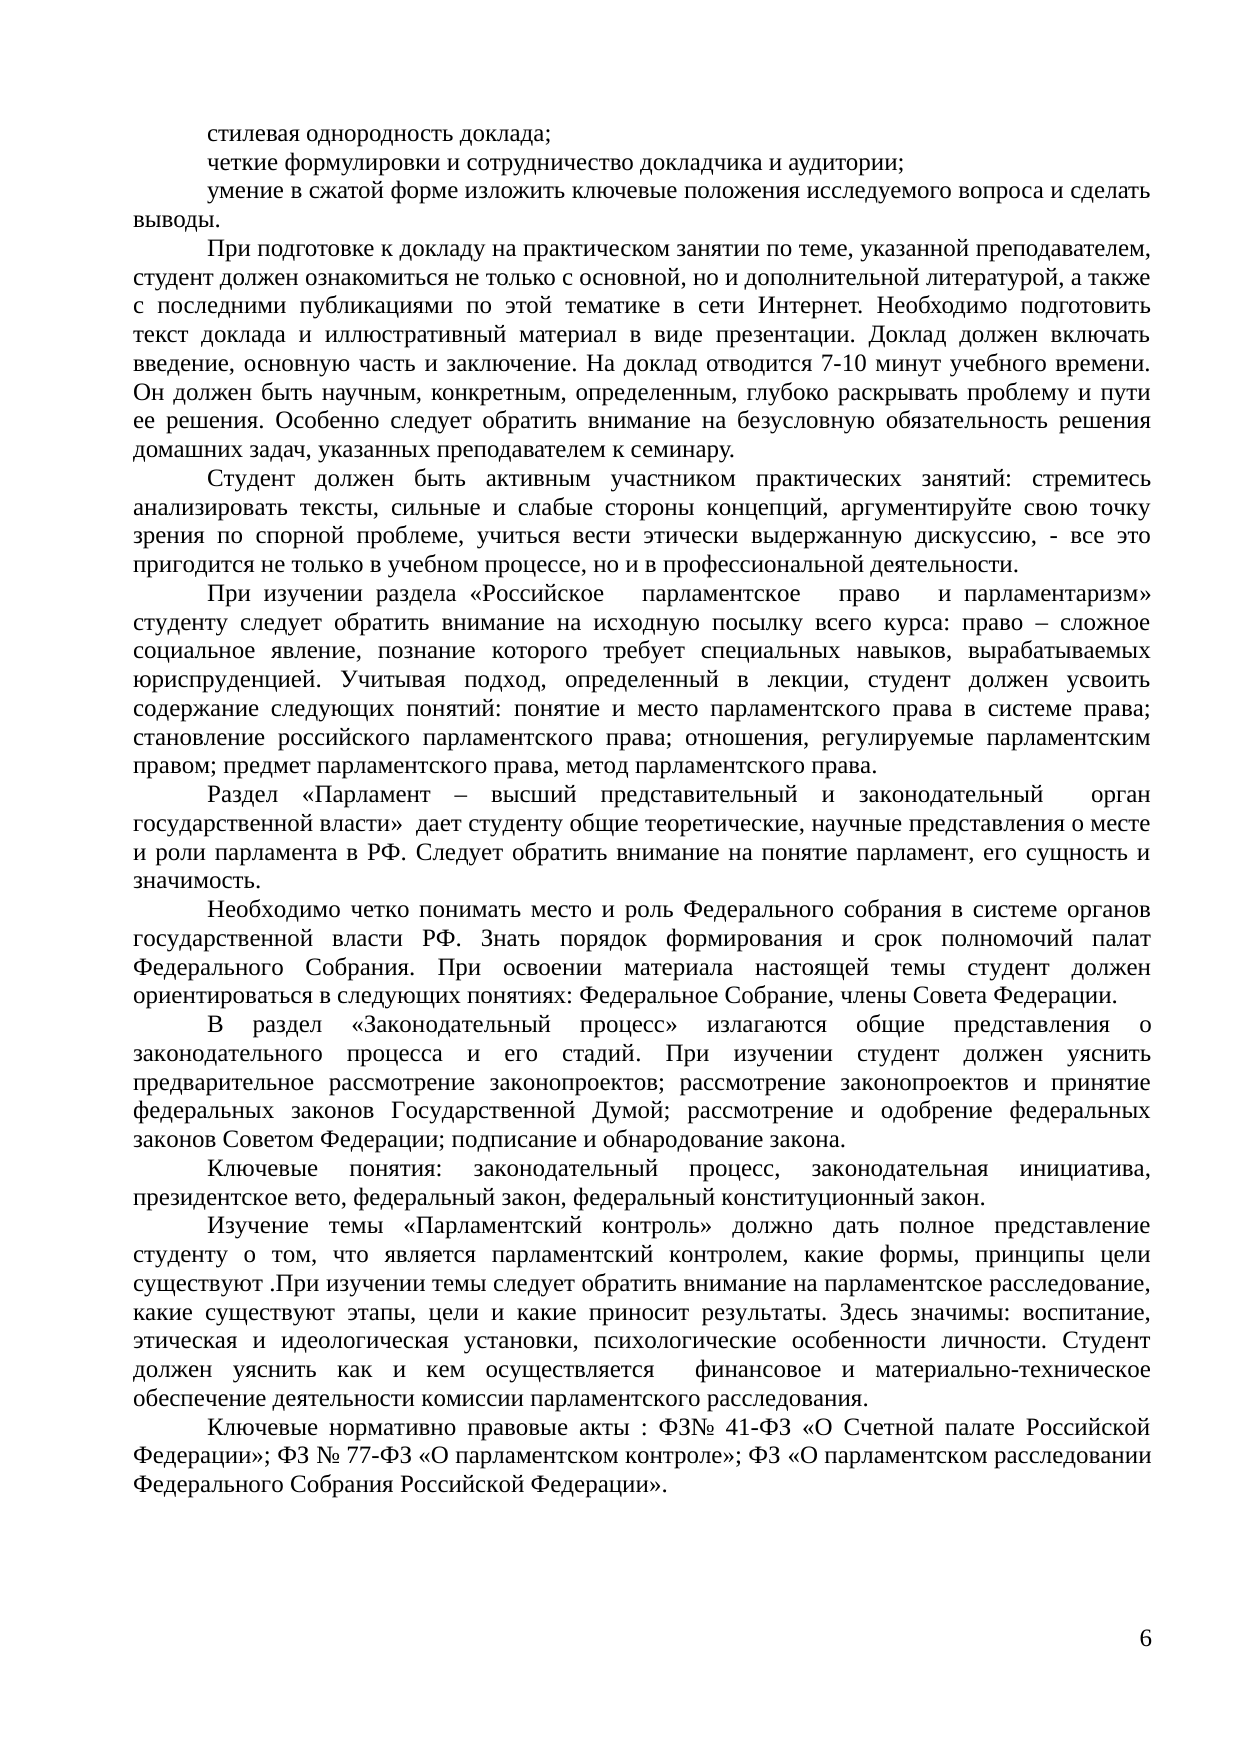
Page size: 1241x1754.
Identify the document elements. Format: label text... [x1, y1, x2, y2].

text умение в сжатой форме изложить ключевые положения исследуемого вопроса и сделать выводы. [133, 176, 1152, 233]
text Студент должен быть активным участником практических занятий: стремитесь анализировать тексты, сильные и слабые стороны концепций, аргументируйте свою точку зрения по спорной проблеме, учиться вести этически выдержанную дискуссию, - все это пригодится не только в учебном процессе, но и в профессиональной деятельности. [133, 463, 1152, 578]
text Ключевые понятия: законодательный процесс, законодательная инициатива, президентское вето, федеральный закон, федеральный конституционный закон. [133, 1153, 1152, 1211]
text При подготовке к докладу на практическом занятии по теме, указанной преподавателем, студент должен ознакомиться не только с основной, но и дополнительной литературой, а также с последними публикациями по этой тематике в сети Интернет. Необходимо подготовить текст доклада и иллюстративный материал в виде презентации. Доклад должен включать введение, основную часть и заключение. На доклад отводится 7-10 минут учебного времени. Он должен быть научным, конкретным, определенным, глубоко раскрывать проблему и пути ее решения. Особенно следует обратить внимание на безусловную обязательность решения домашних задач, указанных преподавателем к семинару. [133, 233, 1152, 463]
text стилевая однородность доклада; [133, 118, 1152, 147]
text Ключевые нормативно правовые акты : ФЗ№ 41-ФЗ «О Счетной палате Российской Федерации»; ФЗ № 77-ФЗ «О парламентском контроле»; ФЗ «О парламентском расследовании Федерального Собрания Российской Федерации». [133, 1412, 1152, 1498]
text В раздел «Законодательный процесс» излагаются общие представления о законодательного процесса и его стадий. При изучении студент должен уяснить предварительное рассмотрение законопроектов; рассмотрение законопроектов и принятие федеральных законов Государственной Думой; рассмотрение и одобрение федеральных законов Советом Федерации; подписание и обнародование закона. [133, 1009, 1152, 1153]
text Необходимо четко понимать место и роль Федерального собрания в системе органов государственной власти РФ. Знать порядок формирования и срок полномочий палат Федерального Собрания. При освоении материала настоящей темы студент должен ориентироваться в следующих понятиях: Федеральное Собрание, члены Совета Федерации. [133, 894, 1152, 1009]
text четкие формулировки и сотрудничество докладчика и аудитории; [133, 147, 1152, 176]
text Изучение темы «Парламентский контроль» должно дать полное представление студенту о том, что является парламентский контролем, какие формы, принципы цели существуют .При изучении темы следует обратить внимание на парламентское расследование, какие существуют этапы, цели и какие приносит результаты. Здесь значимы: воспитание, этическая и идеологическая установки, психологические особенности личности. Студент должен уяснить как и кем осуществляется финансовое и материально-техническое обеспечение деятельности комиссии парламентского расследования. [133, 1211, 1152, 1412]
text При изучении раздела «Российское парламентское право и парламентаризм» студенту следует обратить внимание на исходную посылку всего курса: право – сложное социальное явление, познание которого требует специальных навыков, вырабатываемых юриспруденцией. Учитывая подход, определенный в лекции, студент должен усвоить содержание следующих понятий: понятие и место парламентского права в системе права; становление российского парламентского права; отношения, регулируемые парламентским правом; предмет парламентского права, метод парламентского права. [133, 578, 1152, 779]
text Раздел «Парламент – высший представительный и законодательный орган государственной власти» дает студенту общие теоретические, научные представления о месте и роли парламента в РФ. Следует обратить внимание на понятие парламент, его сущность и значимость. [133, 779, 1152, 894]
